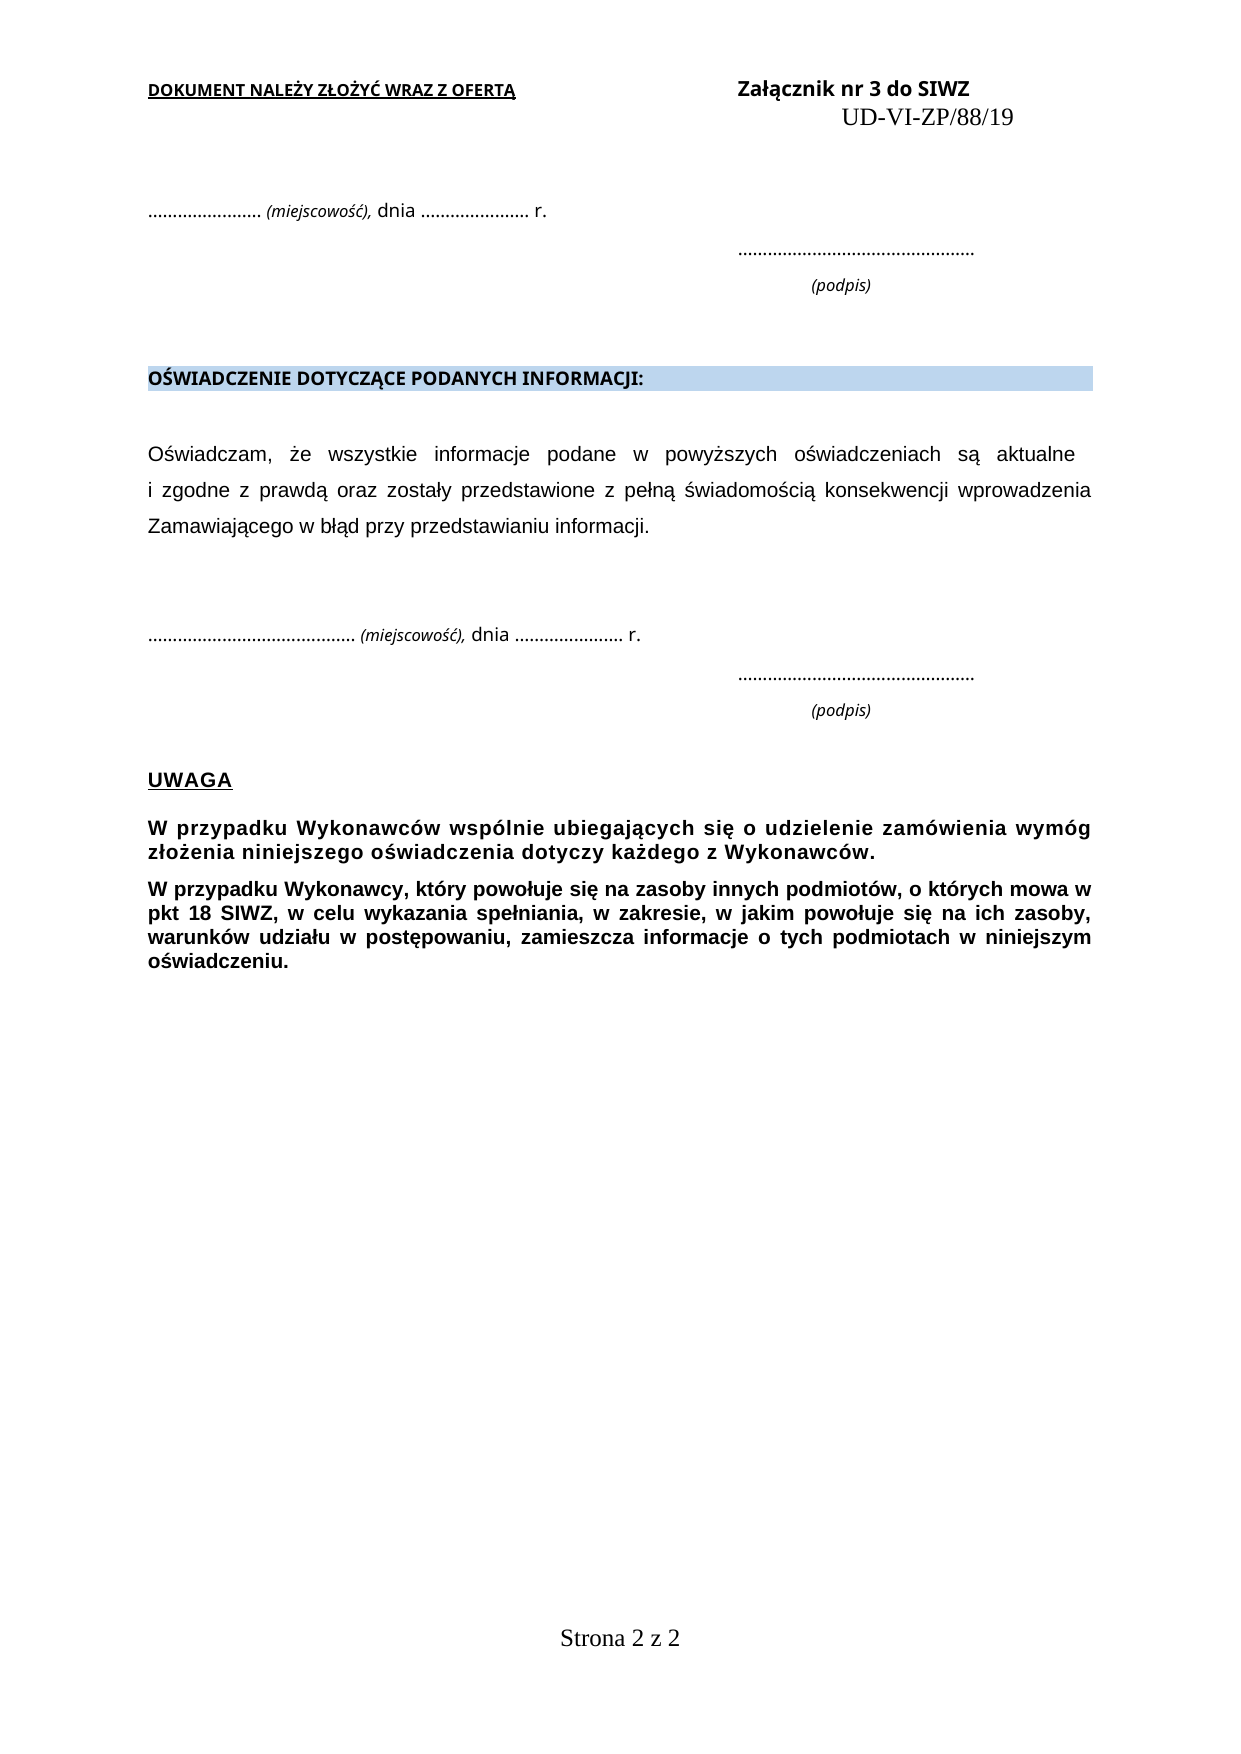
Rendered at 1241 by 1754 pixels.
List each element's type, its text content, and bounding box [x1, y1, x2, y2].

text …………….……. (miejscowość), dnia …………………. r. [148, 197, 1093, 223]
text ………………………………………… [148, 236, 1093, 261]
text W przypadku Wykonawcy, który powołuje się na zasoby innych podmiotów, o których mowa w pkt 18 SIWZ, w celu wykazania spełniania, w zakresie, w jakim powołuje się na ich zasoby, warunków udziału w postępowaniu, zamieszcza informacje o tych podmiotach w niniejszym oświadczeniu. [148, 877, 1093, 972]
text W przypadku Wykonawców wspólnie ubiegających się o udzielenie zamówienia wymóg złożenia niniejszego oświadczenia dotyczy każdego z Wykonawców. [148, 816, 1093, 864]
text UWAGA [148, 768, 1093, 792]
text (podpis) [738, 698, 1093, 721]
text OŚWIADCZENIE DOTYCZĄCE PODANYCH INFORMACJI: [148, 366, 1093, 391]
text Oświadczam, że wszystkie informacje podane w powyższych oświadczeniach są aktualne i zgodne z prawdą oraz zostały przedstawione z pełną świadomością konsekwencji wprowadzenia Zamawiającego w błąd przy przedstawianiu informacji. [148, 442, 1093, 538]
text ………………………….….……. (miejscowość), dnia …………………. r. [148, 622, 1093, 647]
text ………………………………………… [148, 660, 1093, 685]
text (podpis) [738, 274, 1093, 297]
